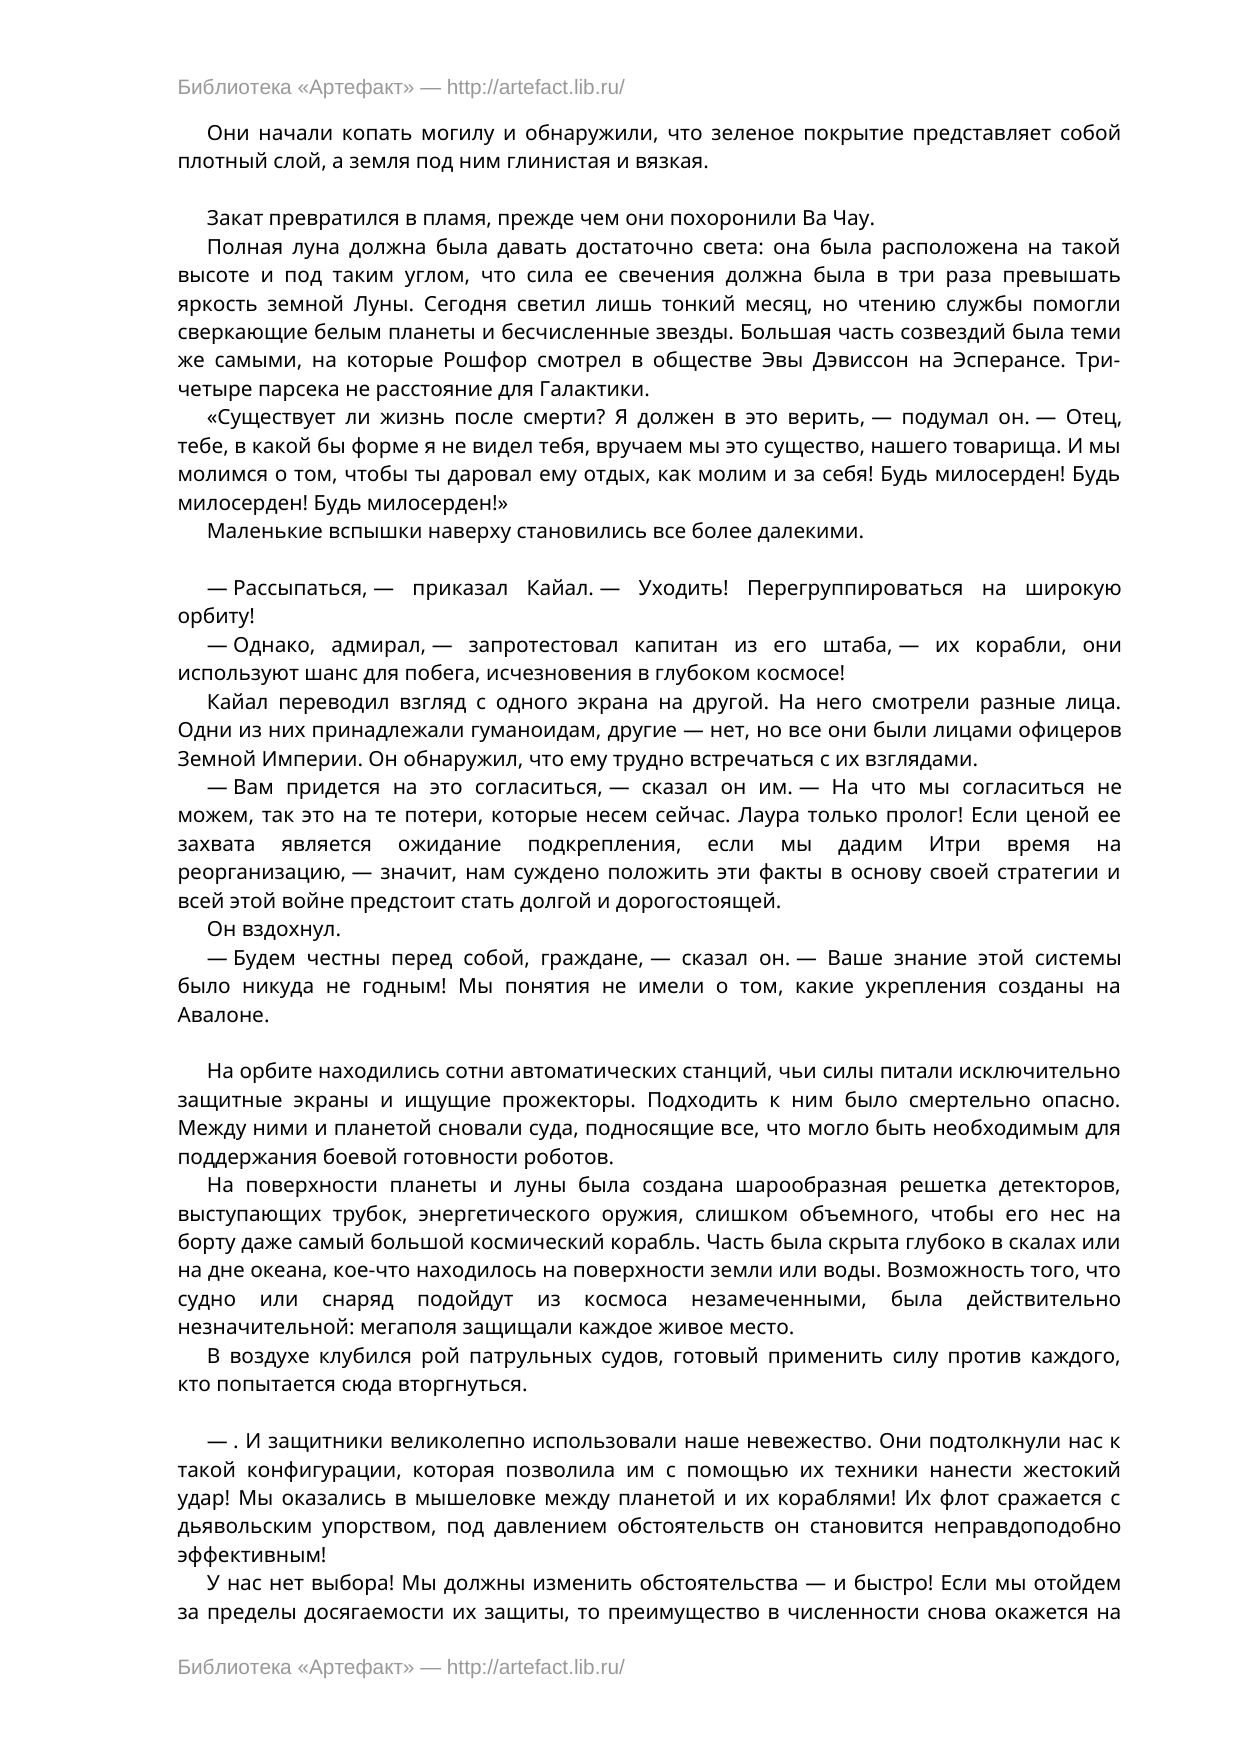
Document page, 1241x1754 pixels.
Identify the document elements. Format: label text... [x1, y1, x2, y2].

text — Будем честны перед собой, граждане, — сказал он. — Ваше знание этой системы было никуда не годным! Мы понятия не имели о том, какие укрепления созданы на Авалоне. [177, 943, 1122, 1028]
text — Вам придется на это согласиться, — сказал он им. — На что мы согласиться не можем, так это на те потери, которые несем сейчас. Лаура только пролог! Если ценой ее захвата является ожидание подкрепления, если мы дадим Итри время на реорганизацию, — значит, нам суждено положить эти факты в основу своей стратегии и всей этой войне предстоит стать долгой и дорогостоящей. [177, 772, 1122, 914]
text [177, 1568, 1122, 1625]
text Они начали копать могилу и обнаружили, что зеленое покрытие представляет собой плотный слой, а земля под ним глинистая и вязкая. [177, 118, 1122, 175]
text На орбите находились сотни автоматических станций, чьи силы питали исключительно защитные экраны и ищущие прожекторы. Подходить к ним было смертельно опасно. Между ними и планетой сновали суда, подносящие все, что могло быть необходимым для поддержания боевой готовности роботов. [177, 1057, 1122, 1170]
text — . И защитники великолепно использовали наше невежество. Они подтолкнули нас к такой конфигурации, которая позволила им с помощью их техники нанести жестокий удар! Мы оказались в мышеловке между планетой и их кораблями! Их флот сражается с дьявольским упорством, под давлением обстоятельств он становится неправдоподобно эффективным! [177, 1426, 1122, 1568]
text — Рассыпаться, — приказал Кайал. — Уходить! Перегруппироваться на широкую орбиту! [177, 573, 1122, 630]
text Маленькие вспышки наверху становились все более далекими. [177, 516, 1122, 545]
text — Однако, адмирал, — запротестовал капитан из его штаба, — их корабли, они используют шанс для побега, исчезновения в глубоком космосе! [177, 630, 1122, 687]
text «Существует ли жизнь после смерти? Я должен в это верить, — подумал он. — Отец, тебе, в какой бы форме я не видел тебя, вручаем мы это существо, нашего товарища. И мы молимся о том, чтобы ты даровал ему отдых, как молим и за себя! Будь милосерден! Будь милосерден! Будь милосерден!» [177, 402, 1122, 516]
text На поверхности планеты и луны была создана шарообразная решетка детекторов, выступающих трубок, энергетического оружия, слишком объемного, чтобы его нес на борту даже самый большой космический корабль. Часть была скрыта глубоко в скалах или на дне океана, кое-что находилось на поверхности земли или воды. Возможность того, что судно или снаряд подойдут из космоса незамеченными, была действительно незначительной: мегаполя защищали каждое живое место. [177, 1170, 1122, 1341]
text Он вздохнул. [177, 914, 1122, 943]
text Полная луна должна была давать достаточно света: она была расположена на такой высоте и под таким углом, что сила ее свечения должна была в три раза превышать яркость земной Луны. Сегодня светил лишь тонкий месяц, но чтению службы помогли сверкающие белым планеты и бесчисленные звезды. Большая часть созвездий была теми же самыми, на которые Рошфор смотрел в обществе Эвы Дэвиссон на Эсперансе. Три-четыре парсека не расстояние для Галактики. [177, 232, 1122, 402]
text В воздухе клубился рой патрульных судов, готовый применить силу против каждого, кто попытается сюда вторгнуться. [177, 1341, 1122, 1398]
text Кайал переводил взгляд с одного экрана на другой. На него смотрели разные лица. Одни из них принадлежали гуманоидам, другие — нет, но все они были лицами офицеров Земной Империи. Он обнаружил, что ему трудно встречаться с их взглядами. [177, 687, 1122, 772]
text Закат превратился в пламя, прежде чем они похоронили Ва Чау. [177, 203, 1122, 232]
